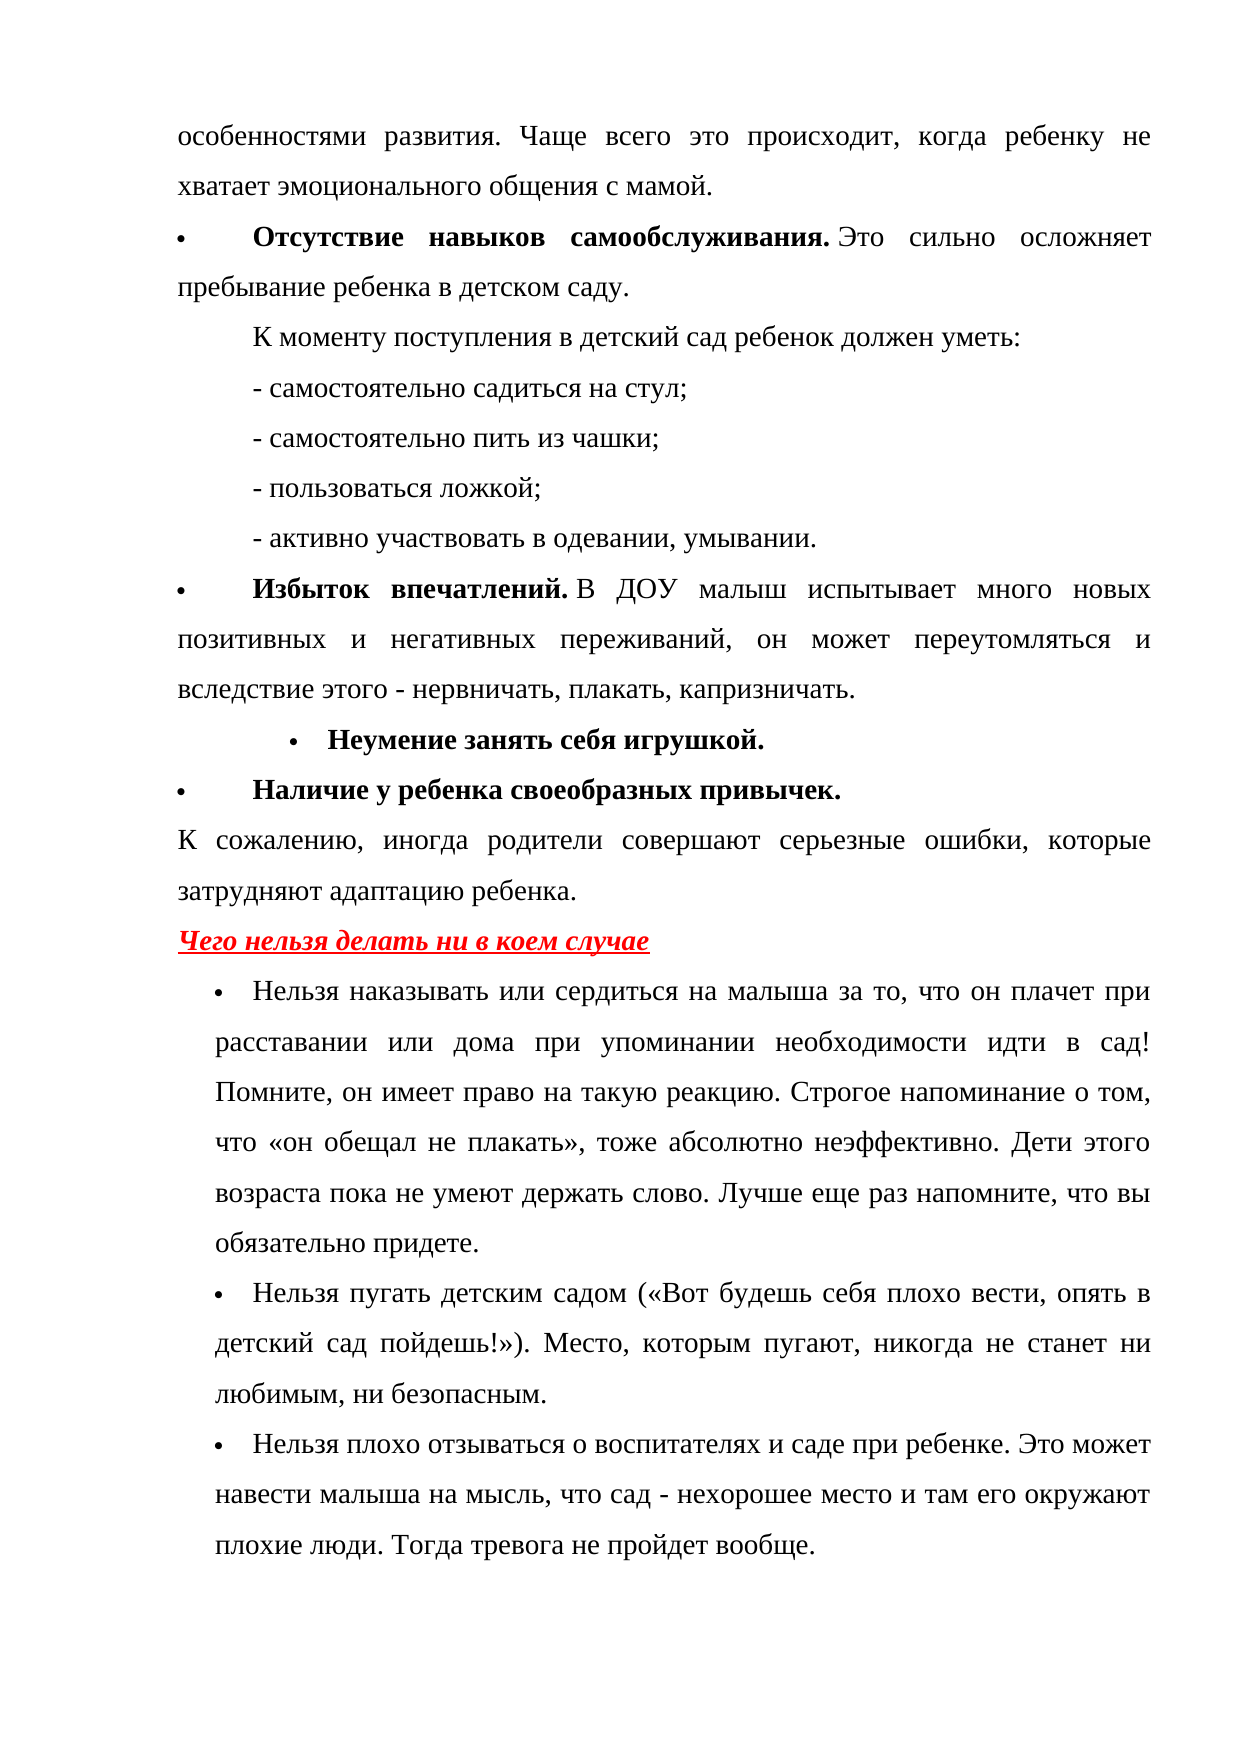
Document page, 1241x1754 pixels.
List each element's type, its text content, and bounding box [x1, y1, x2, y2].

text - пользоваться ложкой; [252, 470, 1152, 504]
list Нельзя плохо отзываться о воспитателях и саде при ребенке. Это может навести малыша на мысль, что сад - нехорошее место и там его окружают плохие люди. Тогда тревога не пройдет вообще. [215, 1426, 1152, 1560]
list Неумение занять себя игрушкой. [290, 722, 1152, 755]
text - активно участвовать в одевании, умывании. [252, 521, 1152, 554]
text К сожалению, иногда родители совершают серьезные ошибки, которые затрудняют адаптацию ребенка. [177, 822, 1152, 906]
list Нельзя пугать детским садом («Вот будешь себя плохо вести, опять в детский сад пойдешь!»). Место, которым пугают, никогда не станет ни любимым, ни безопасным. [215, 1275, 1152, 1409]
text К моменту поступления в детский сад ребенок должен уметь: [252, 319, 1152, 353]
list Избыток впечатлений. В ДОУ малыш испытывает много новых позитивных и негативных переживаний, он может переутомляться и вследствие этого - нервничать, плакать, капризничать. [177, 571, 1152, 705]
list Наличие у ребенка своеобразных привычек. [177, 772, 1152, 806]
list Отсутствие навыков самообслуживания. Это сильно осложняет пребывание ребенка в детском саду. [177, 219, 1152, 303]
text - самостоятельно пить из чашки; [252, 420, 1152, 453]
text Чего нельзя делать ни в коем случае [177, 923, 1152, 957]
list Нельзя наказывать или сердиться на малыша за то, что он плачет при расставании или дома при упоминании необходимости идти в сад! Помните, он имеет право на такую реакцию. Строгое напоминание о том, что «он обещал не плакать», тоже абсолютно неэффективно. Дети этого возраста пока не умеют держать слово. Лучше еще раз напомните, что вы обязательно придете. [215, 973, 1152, 1258]
text - самостоятельно садиться на стул; [252, 370, 1152, 403]
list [177, 118, 1152, 202]
